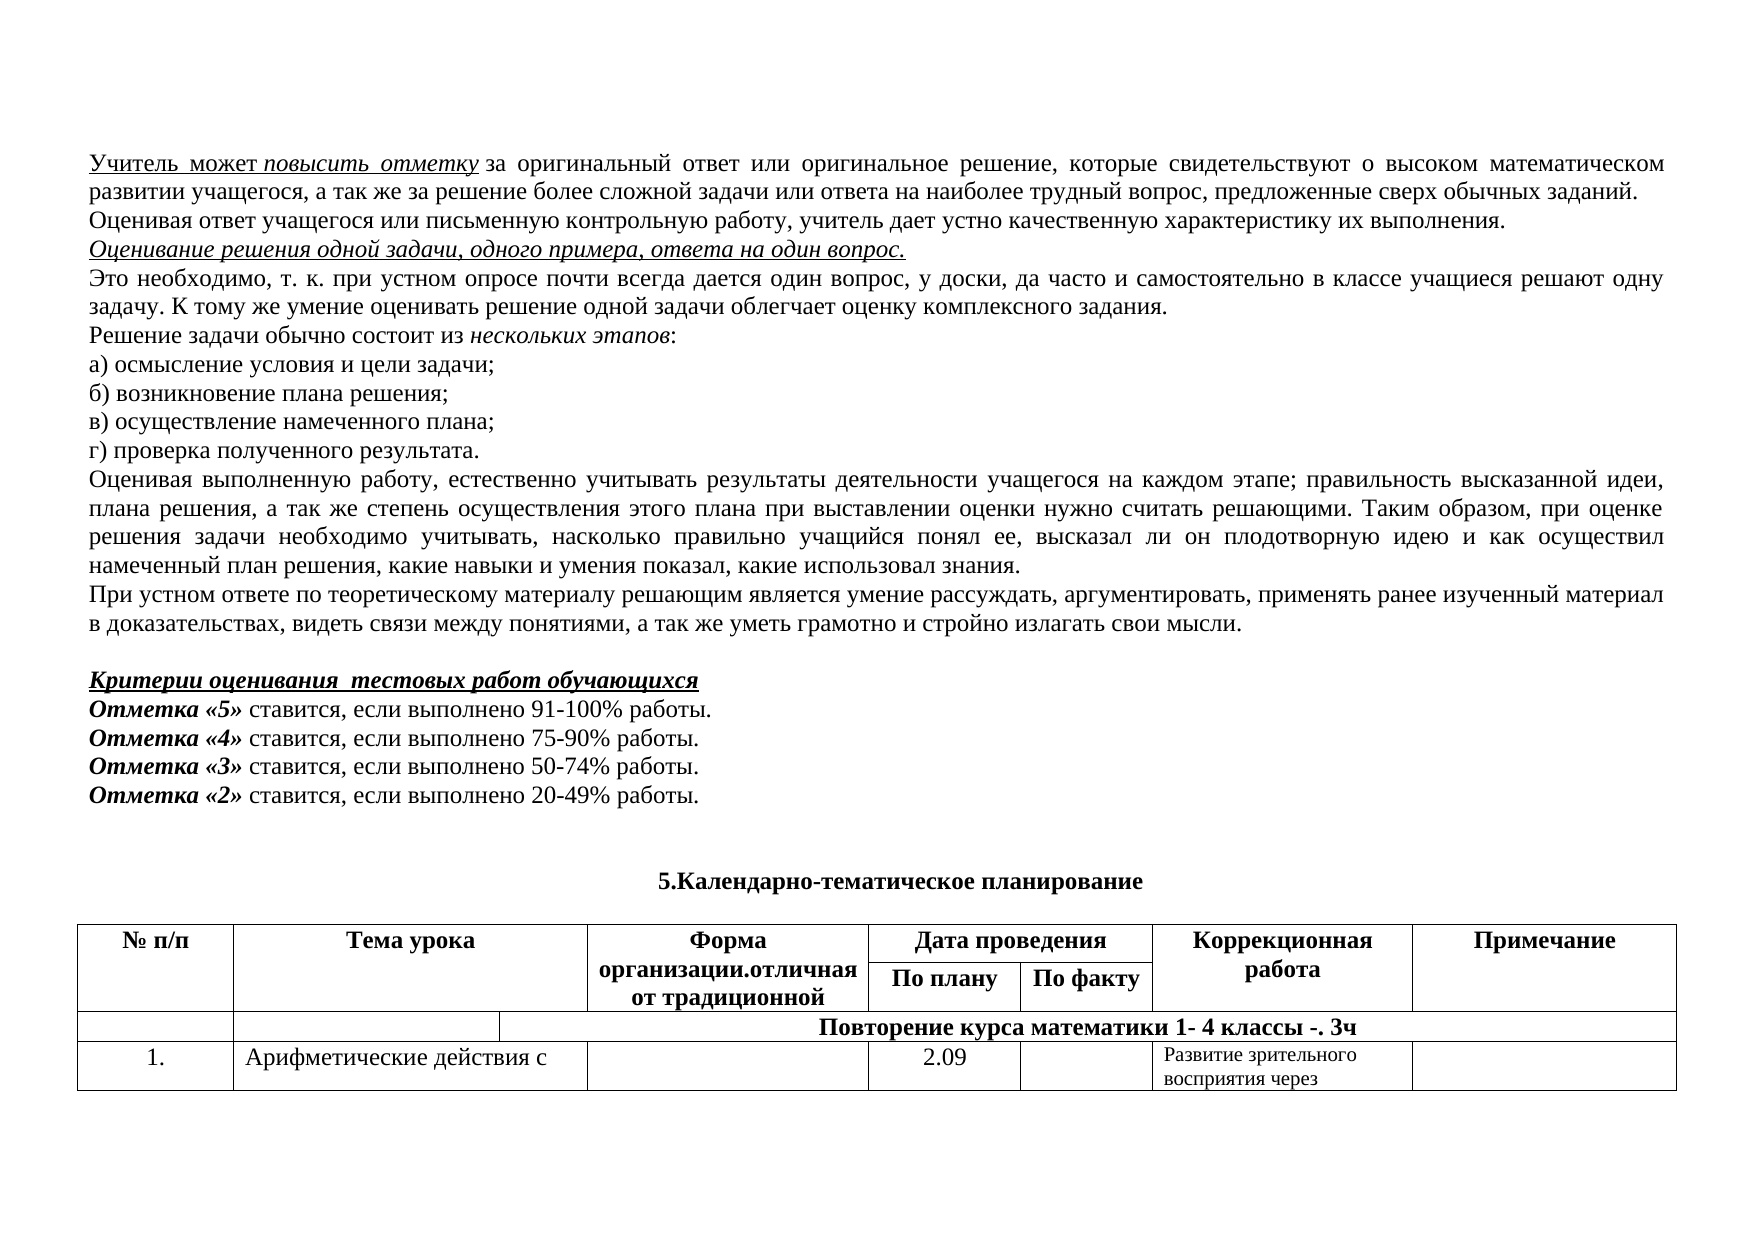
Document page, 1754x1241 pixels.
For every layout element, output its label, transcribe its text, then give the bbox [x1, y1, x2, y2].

text Отметка «4» ставится, если выполнено 75-90% работы. [89, 723, 1665, 751]
text Учитель может повысить отметку за оригинальный ответ или оригинальное решение, которые свидетельствуют о высоком математическом развитии учащегося, а так же за решение более сложной задачи или ответа на наиболее трудный вопрос, предложенные сверх обычных заданий. [89, 148, 1665, 205]
text Это необходимо, т. к. при устном опросе почти всегда дается один вопрос, у доски, да часто и самостоятельно в классе учащиеся решают одну задачу. К тому же умение оценивать решение одной задачи облегчает оценку комплексного задания. [89, 263, 1665, 320]
table_header № п/п [78, 925, 233, 1011]
text Отметка «3» ставится, если выполнено 50-74% работы. [89, 751, 1665, 780]
text Критерии оценивания тестовых работ обучающихся [89, 665, 1665, 694]
text 5.Календарно-тематическое планирование [89, 866, 1665, 895]
text Решение задачи обычно состоит из нескольких этапов: [89, 320, 1665, 349]
table_cell 1. [78, 1042, 233, 1090]
table_cell [1413, 1042, 1676, 1090]
text б) возникновение плана решения; [89, 378, 1665, 406]
text Оценивание решения одной задачи, одного примера, ответа на один вопрос. [89, 234, 1665, 263]
table_cell Повторение курса математики 1- 4 классы -. 3ч [500, 1012, 1676, 1041]
text а) осмысление условия и цели задачи; [89, 349, 1665, 378]
text в) осуществление намеченного плана; [89, 406, 1665, 435]
table_cell [78, 1012, 233, 1041]
table_header Дата проведения [869, 925, 1152, 962]
text Оценивая выполненную работу, естественно учитывать результаты деятельности учащегося на каждом этапе; правильность высказанной идеи, плана решения, а так же степень осуществления этого плана при выставлении оценки нужно считать решающими. Таким образом, при оценке решения задачи необходимо учитывать, насколько правильно учащийся понял ее, высказал ли он плодотворную идею и как осуществил намеченный план решения, какие навыки и умения показал, какие использовал знания. [89, 464, 1665, 579]
table_cell По факту [1021, 963, 1152, 1011]
table_cell [234, 1012, 499, 1041]
text При устном ответе по теоретическому материалу решающим является умение рассуждать, аргументировать, применять ранее изученный материал в доказательствах, видеть связи между понятиями, а так же уметь грамотно и стройно излагать свои мысли. [89, 579, 1665, 636]
table_header Коррекционная работа [1153, 925, 1412, 1011]
text Оценивая ответ учащегося или письменную контрольную работу, учитель дает устно качественную характеристику их выполнения. [89, 205, 1665, 234]
table_cell По плану [869, 963, 1020, 1011]
table_cell [1021, 1042, 1152, 1090]
table_cell 2.09 [869, 1042, 1020, 1090]
table_header Тема урока [234, 925, 587, 1011]
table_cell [1153, 1042, 1412, 1090]
text г) проверка полученного результата. [89, 435, 1665, 464]
text Отметка «2» ставится, если выполнено 20-49% работы. [89, 780, 1665, 809]
table_cell [588, 1042, 868, 1090]
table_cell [234, 1042, 587, 1090]
table_header Примечание [1413, 925, 1676, 1011]
text Отметка «5» ставится, если выполнено 91-100% работы. [89, 694, 1665, 723]
table_header Форма организации.отличная от традиционной [588, 925, 868, 1011]
